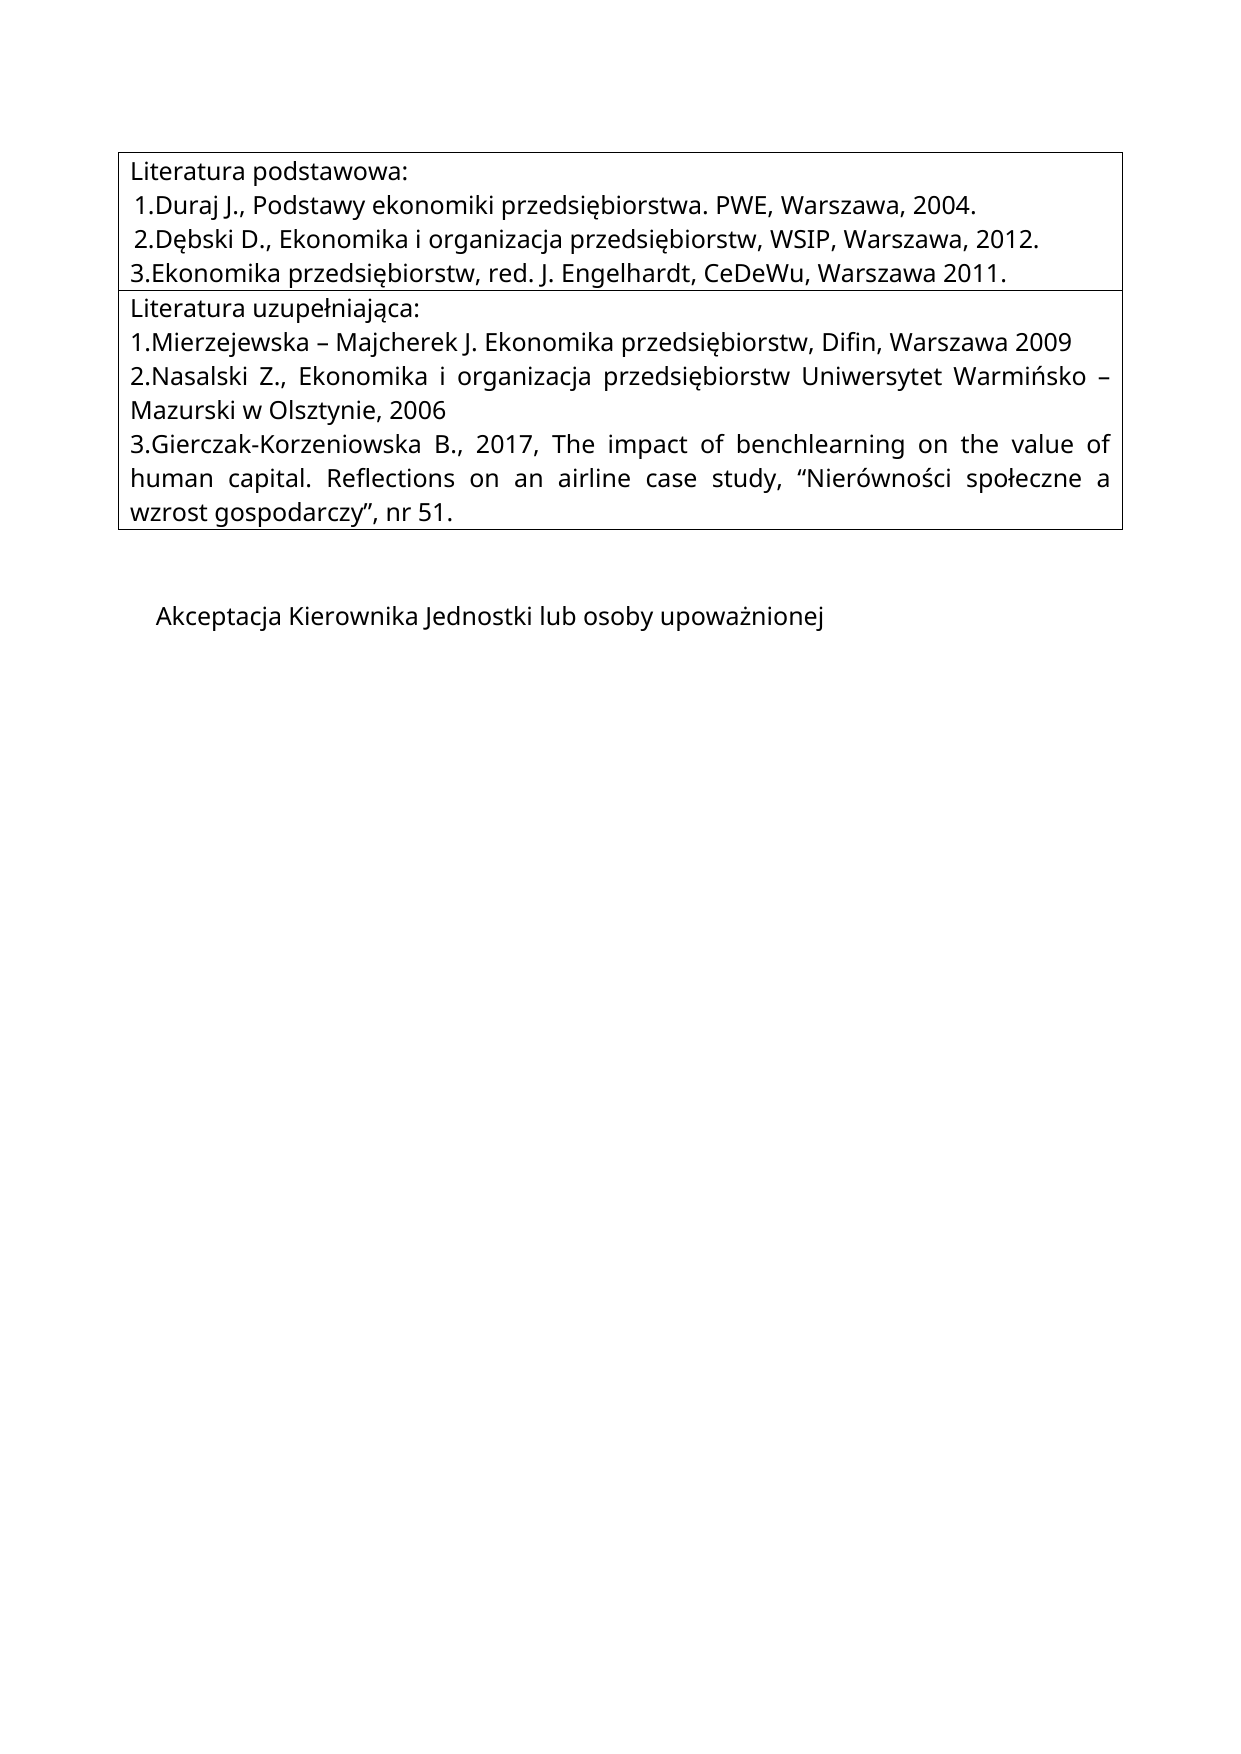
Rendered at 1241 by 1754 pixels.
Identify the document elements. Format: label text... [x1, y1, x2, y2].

table_cell Literatura uzupełniająca: 1.Mierzejewska – Majcherek J. Ekonomika przedsiębiorstw, Difin, Warszawa 2009 2.Nasalski Z., Ekonomika i organizacja przedsiębiorstw Uniwersytet Warmińsko – Mazurski w Olsztynie, 2006 3.Gierczak-Korzeniowska B., 2017, The impact of benchlearning on the value of human capital. Reflections on an airline case study, “Nierówności społeczne a wzrost gospodarczy”, nr 51. [119, 291, 1122, 529]
table_header Literatura podstawowa: 1.Duraj J., Podstawy ekonomiki przedsiębiorstwa. PWE, Warszawa, 2004. 2.Dębski D., Ekonomika i organizacja przedsiębiorstw, WSIP, Warszawa, 2012. 3.Ekonomika przedsiębiorstw, red. J. Engelhardt, CeDeWu, Warszawa 2011. [119, 153, 1122, 289]
text Akceptacja Kierownika Jednostki lub osoby upoważnionej [156, 598, 1122, 632]
